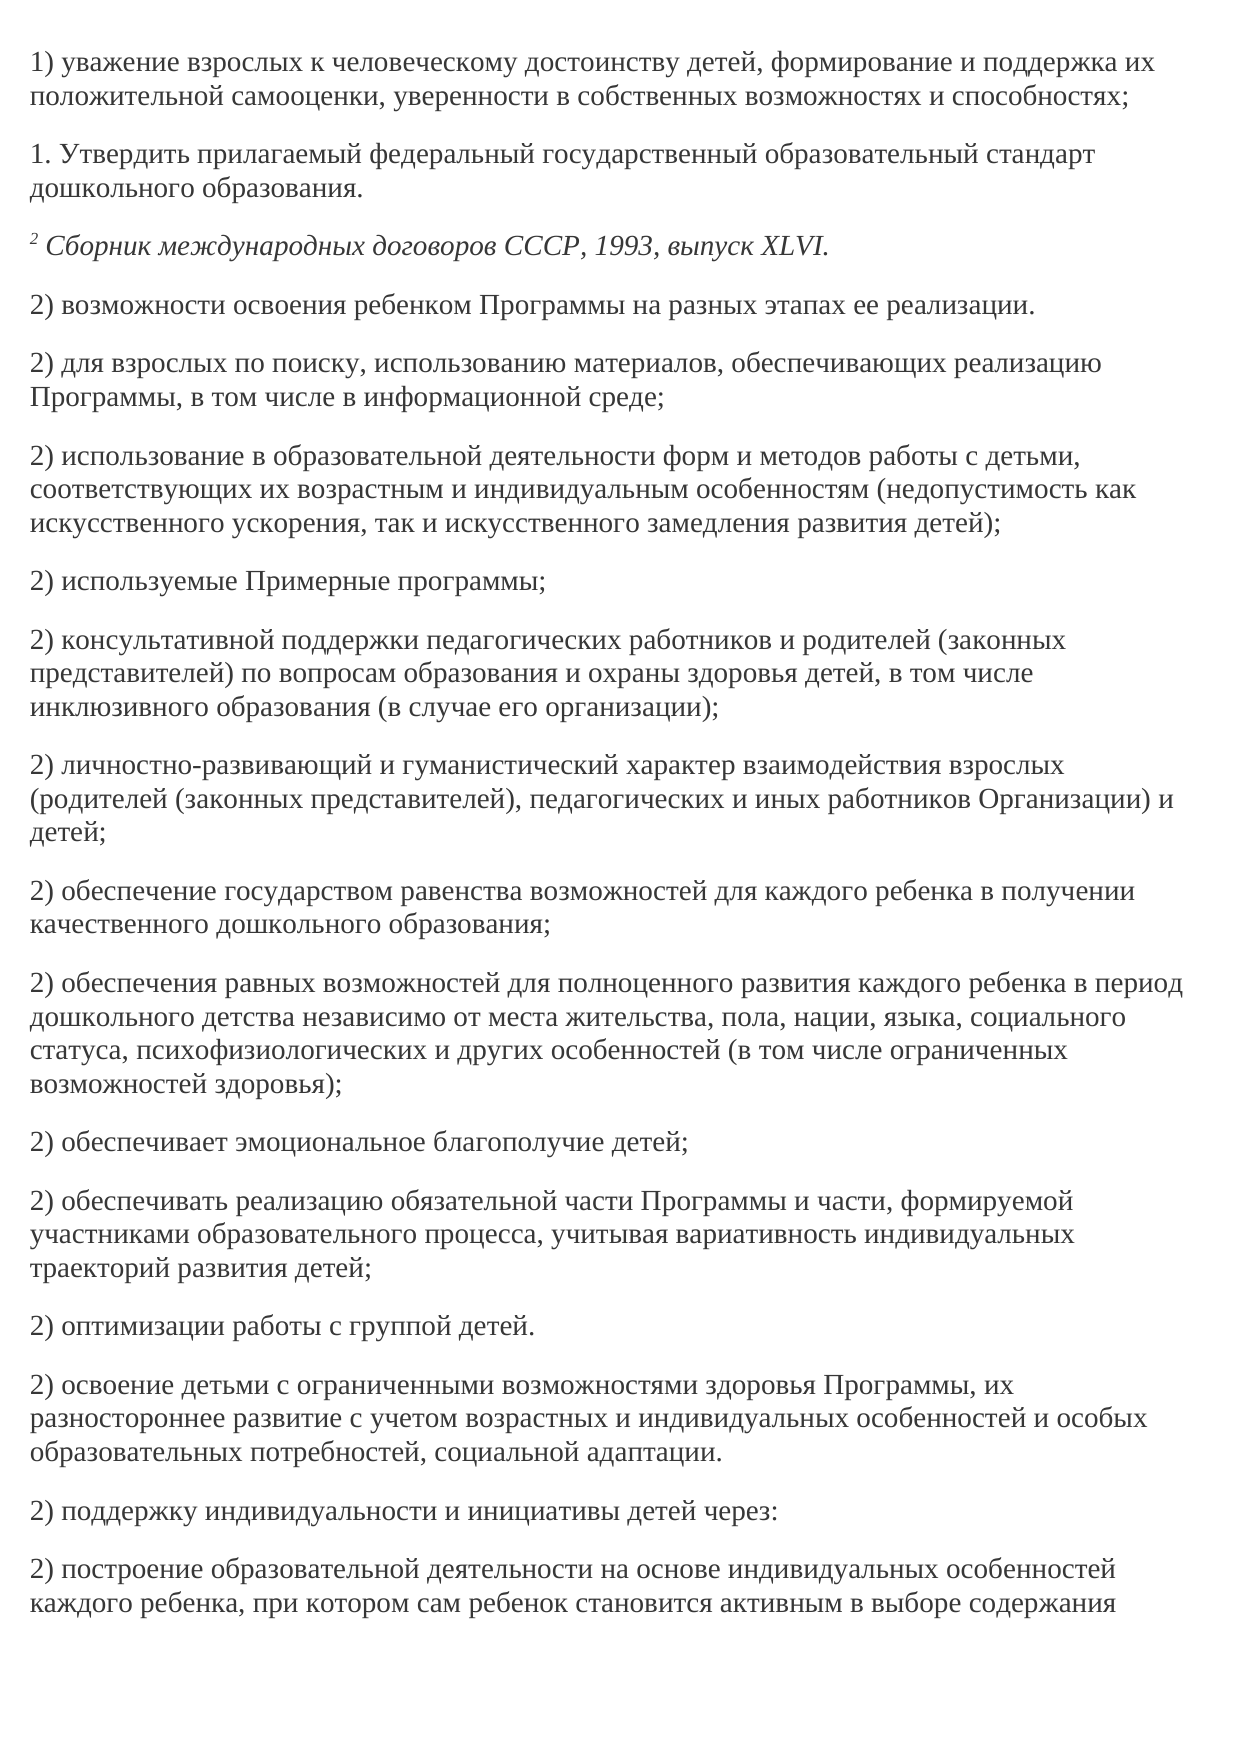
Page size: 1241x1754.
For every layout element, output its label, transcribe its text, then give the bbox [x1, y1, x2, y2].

text 2) обеспечивать реализацию обязательной части Программы и части, формируемой участниками образовательного процесса, учитывая вариативность индивидуальных траекторий развития детей; [29, 1183, 1196, 1283]
text 2) обеспечивает эмоциональное благополучие детей; [29, 1124, 1196, 1158]
text 2) оптимизации работы с группой детей. [29, 1308, 1196, 1342]
text 2) используемые Примерные программы; [29, 563, 1196, 597]
text 2 Сборник международных договоров СССР, 1993, выпуск XLVI. [29, 228, 1196, 262]
text 2) возможности освоения ребенком Программы на разных этапах ее реализации. [29, 287, 1196, 321]
text 2) обеспечение государством равенства возможностей для каждого ребенка в получении качественного дошкольного образования; [29, 873, 1196, 940]
text 2) поддержку индивидуальности и инициативы детей через: [29, 1493, 1196, 1526]
text 2) обеспечения равных возможностей для полноценного развития каждого ребенка в период дошкольного детства независимо от места жительства, пола, нации, языка, социального статуса, психофизиологических и других особенностей (в том числе ограниченных возможностей здоровья); [29, 965, 1196, 1099]
text 1) уважение взрослых к человеческому достоинству детей, формирование и поддержка их положительной самооценки, уверенности в собственных возможностях и способностях; [29, 44, 1196, 111]
text 2) использование в образовательной деятельности форм и методов работы с детьми, соответствующих их возрастным и индивидуальным особенностям (недопустимость как искусственного ускорения, так и искусственного замедления развития детей); [29, 438, 1196, 538]
text 2) консультативной поддержки педагогических работников и родителей (законных представителей) по вопросам образования и охраны здоровья детей, в том числе инклюзивного образования (в случае его организации); [29, 622, 1196, 722]
text 1. Утвердить прилагаемый федеральный государственный образовательный стандарт дошкольного образования. [29, 136, 1196, 203]
text 2) освоение детьми с ограниченными возможностями здоровья Программы, их разностороннее развитие с учетом возрастных и индивидуальных особенностей и особых образовательных потребностей, социальной адаптации. [29, 1367, 1196, 1468]
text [29, 1551, 1196, 1618]
text 2) для взрослых по поиску, использованию материалов, обеспечивающих реализацию Программы, в том числе в информационной среде; [29, 346, 1196, 413]
text 2) личностно-развивающий и гуманистический характер взаимодействия взрослых (родителей (законных представителей), педагогических и иных работников Организации) и детей; [29, 747, 1196, 848]
